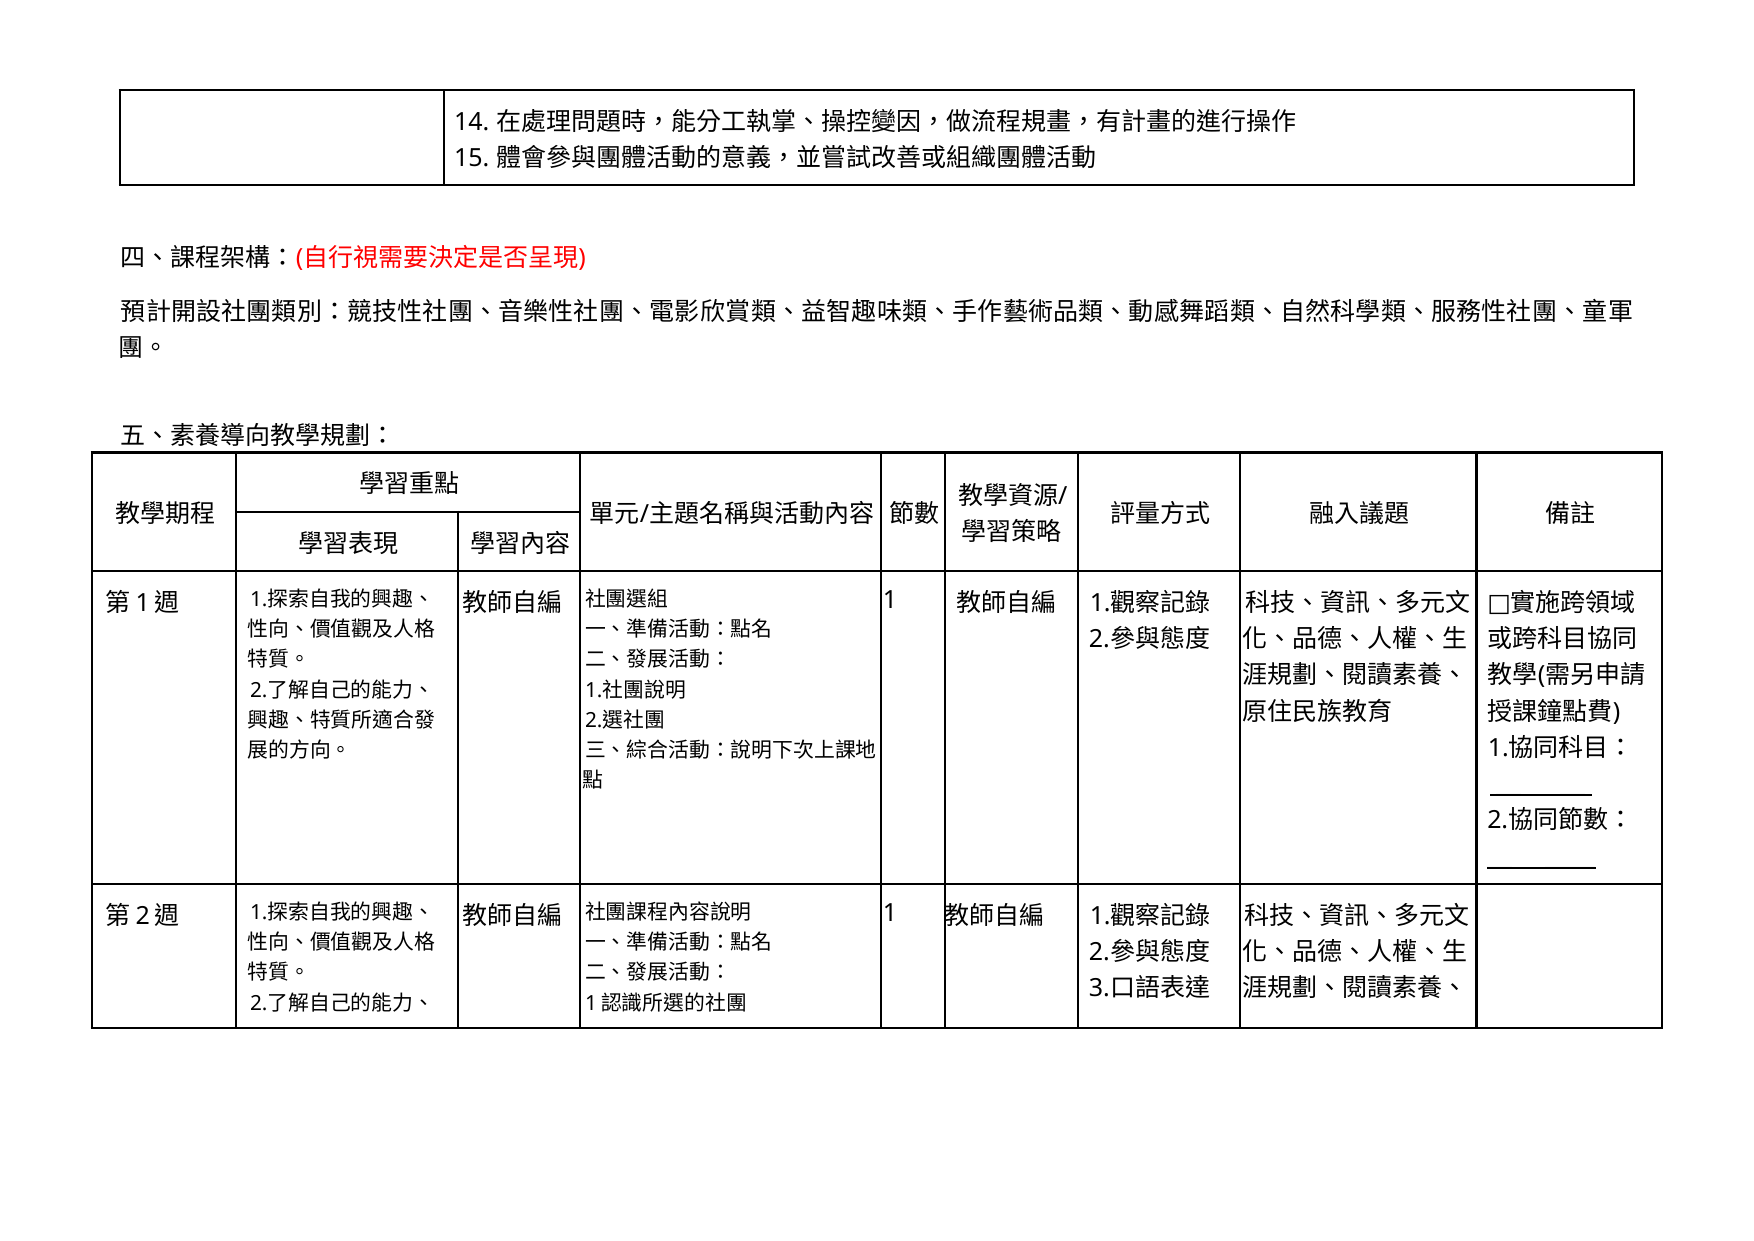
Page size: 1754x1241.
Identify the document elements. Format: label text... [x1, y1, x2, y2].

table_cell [1241, 885, 1475, 1027]
table_header 學習重點 [237, 454, 579, 511]
table_header 教學期程 [93, 454, 235, 570]
table_header 單元/主題名稱與活動內容 [581, 454, 880, 570]
table_cell 第2週 [93, 885, 235, 1027]
table_cell 第1週 [93, 572, 235, 883]
table_cell 教師自編 [459, 572, 579, 883]
table_header 備註 [1478, 454, 1661, 570]
table_cell 1 [882, 885, 944, 1027]
table_cell 1 [882, 572, 944, 883]
table_cell 學習內容 [459, 513, 579, 570]
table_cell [445, 91, 1633, 184]
table_cell □實施跨領域或跨科目協同教學(需另申請授課鐘點費) 1.協同科目： ＿ ＿ 2.協同節數： ＿ ＿＿ [1478, 572, 1661, 883]
table_cell 1.觀察記錄 2.參與態度 [1079, 572, 1239, 883]
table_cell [121, 91, 443, 184]
table_header 節數 [882, 454, 944, 570]
text 預計開設社團類別：競技性社團、音樂性社團、電影欣賞類、益智趣味類、手作藝術品類、動感舞蹈類、自然科學類、服務性社團、童軍團。 [118, 292, 1636, 364]
table_cell [1478, 885, 1661, 1027]
table_cell 教師自編 [946, 885, 1077, 1027]
table_header 教學資源/學習策略 [946, 454, 1077, 570]
table_header 融入議題 [1241, 454, 1475, 570]
table_cell 教師自編 [459, 885, 579, 1027]
text 五、素養導向教學規劃： [118, 415, 1636, 451]
table_cell 1.探索自我的興趣、性向、價值觀及人格特質。 2.了解自己的能力、興趣、特質所適合發展的方向。 [237, 572, 457, 883]
table_header 評量方式 [1079, 454, 1239, 570]
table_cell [1079, 885, 1239, 1027]
table_cell 學習表現 [237, 513, 457, 570]
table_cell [237, 885, 457, 1027]
text 四、課程架構：(自行視需要決定是否呈現) [118, 237, 1636, 273]
table_cell 社團選組 一、準備活動：點名 二、發展活動： 1.社團說明 2.選社團 三、綜合活動：說明下次上課地點 [581, 572, 880, 883]
table_cell 科技、資訊、多元文化、品德、人權、生涯規劃、閱讀素養、原住民族教育 [1241, 572, 1475, 883]
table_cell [581, 885, 880, 1027]
table_cell 教師自編 [946, 572, 1077, 883]
